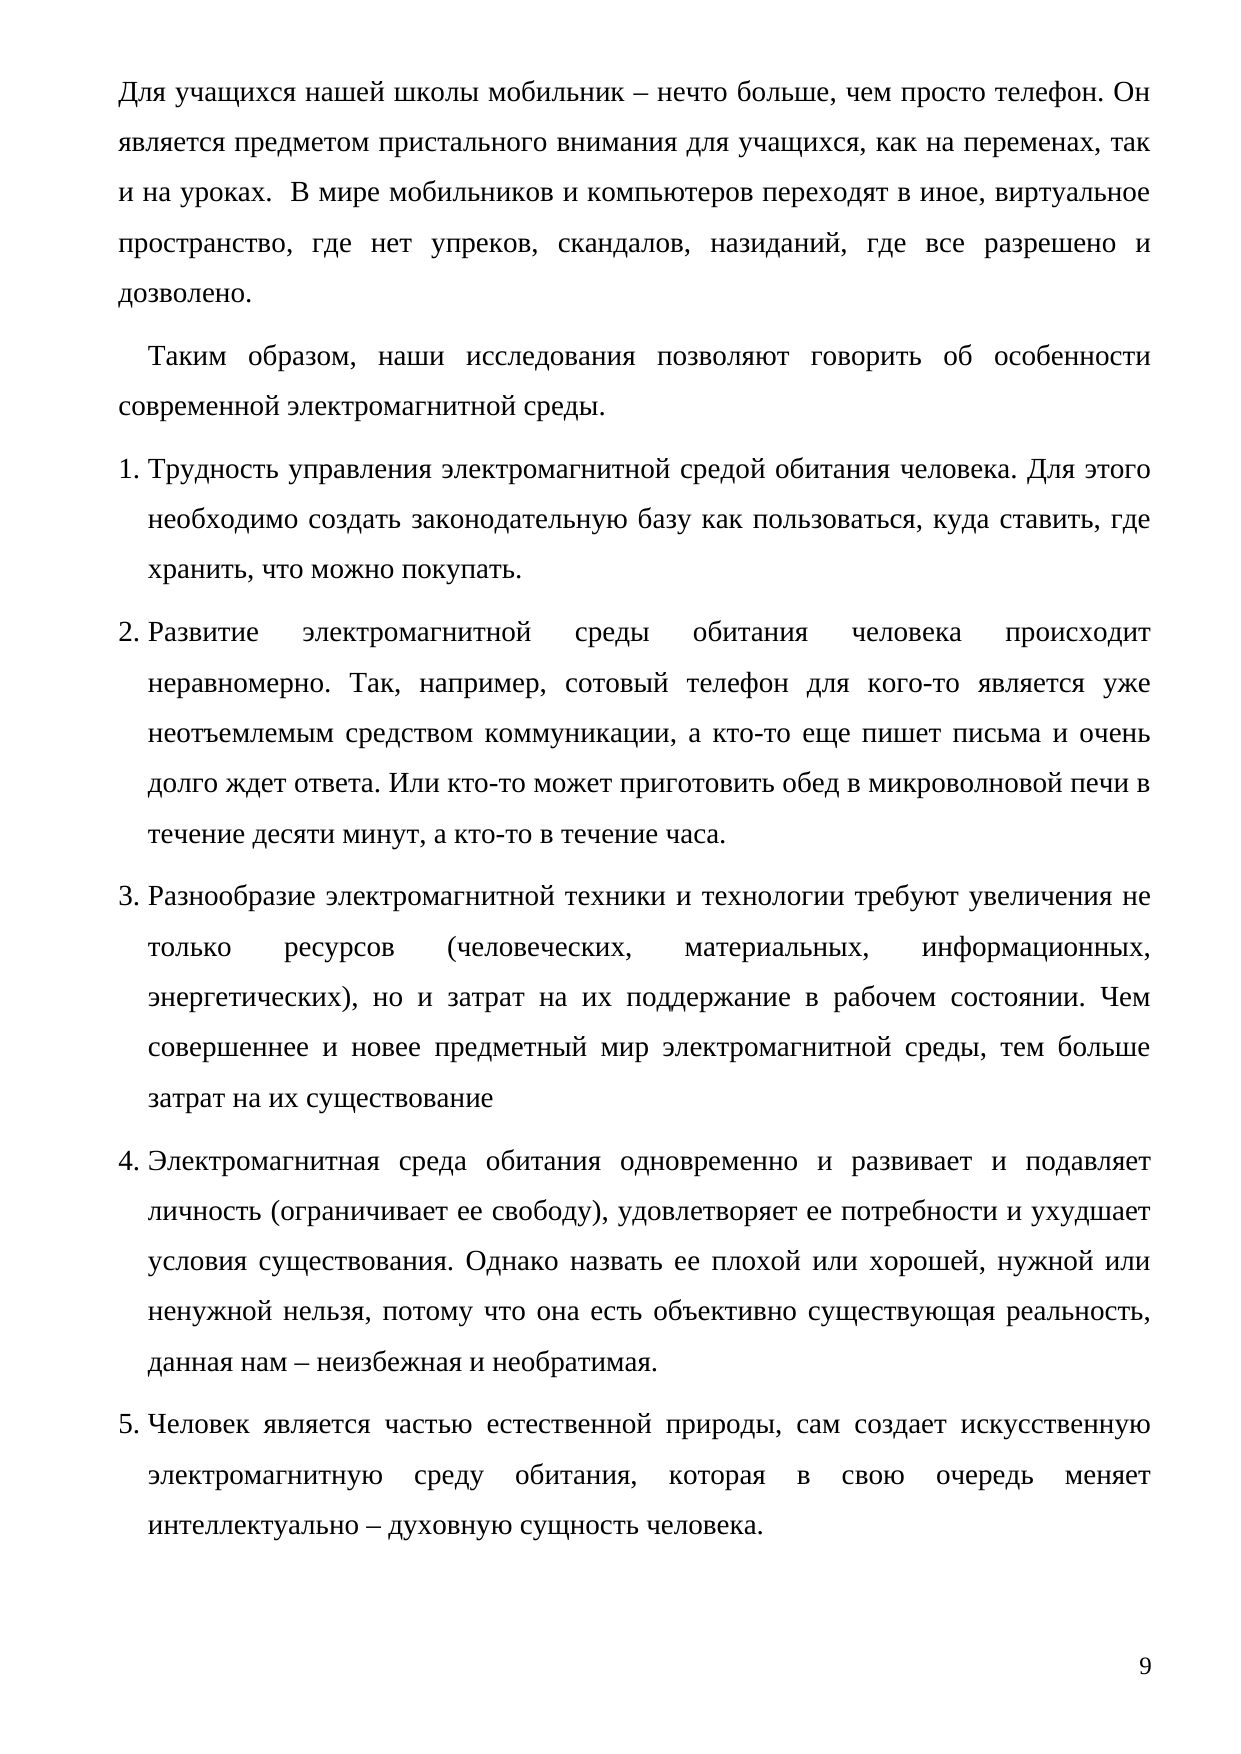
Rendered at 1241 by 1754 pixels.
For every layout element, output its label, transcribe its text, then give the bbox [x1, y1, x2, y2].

list Электромагнитная среда обитания одновременно и развивает и подавляет личность (ограничивает ее свободу), удовлетворяет ее потребности и ухудшает условия существования. Однако назвать ее плохой или хорошей, нужной или ненужной нельзя, потому что она есть объективно существующая реальность, данная нам – неизбежная и необратимая. [118, 1143, 1152, 1377]
list Развитие электромагнитной среды обитания человека происходит неравномерно. Так, например, сотовый телефон для кого-то является уже неотъемлемым средством коммуникации, а кто-то еще пишет письма и очень долго ждет ответа. Или кто-то может приготовить обед в микроволновой печи в течение десяти минут, а кто-то в течение часа. [118, 614, 1152, 849]
list Человек является частью естественной природы, сам создает искусственную электромагнитную среду обитания, которая в свою очередь меняет интеллектуально – духовную сущность человека. [118, 1407, 1152, 1541]
list Разнообразие электромагнитной техники и технологии требуют увеличения не только ресурсов (человеческих, материальных, информационных, энергетических), но и затрат на их поддержание в рабочем состоянии. Чем совершеннее и новее предметный мир электромагнитной среды, тем больше затрат на их существование [118, 878, 1152, 1113]
text Таким образом, наши исследования позволяют говорить об особенности современной электромагнитной среды. [118, 338, 1152, 422]
list Трудность управления электромагнитной средой обитания человека. Для этого необходимо создать законодательную базу как пользоваться, куда ставить, где хранить, что можно покупать. [118, 451, 1152, 585]
text Для учащихся нашей школы мобильник – нечто больше, чем просто телефон. Он является предметом пристального внимания для учащихся, как на переменах, так и на уроках. В мире мобильников и компьютеров переходят в иное, виртуальное пространство, где нет упреков, скандалов, назиданий, где все разрешено и дозволено. [118, 74, 1152, 309]
